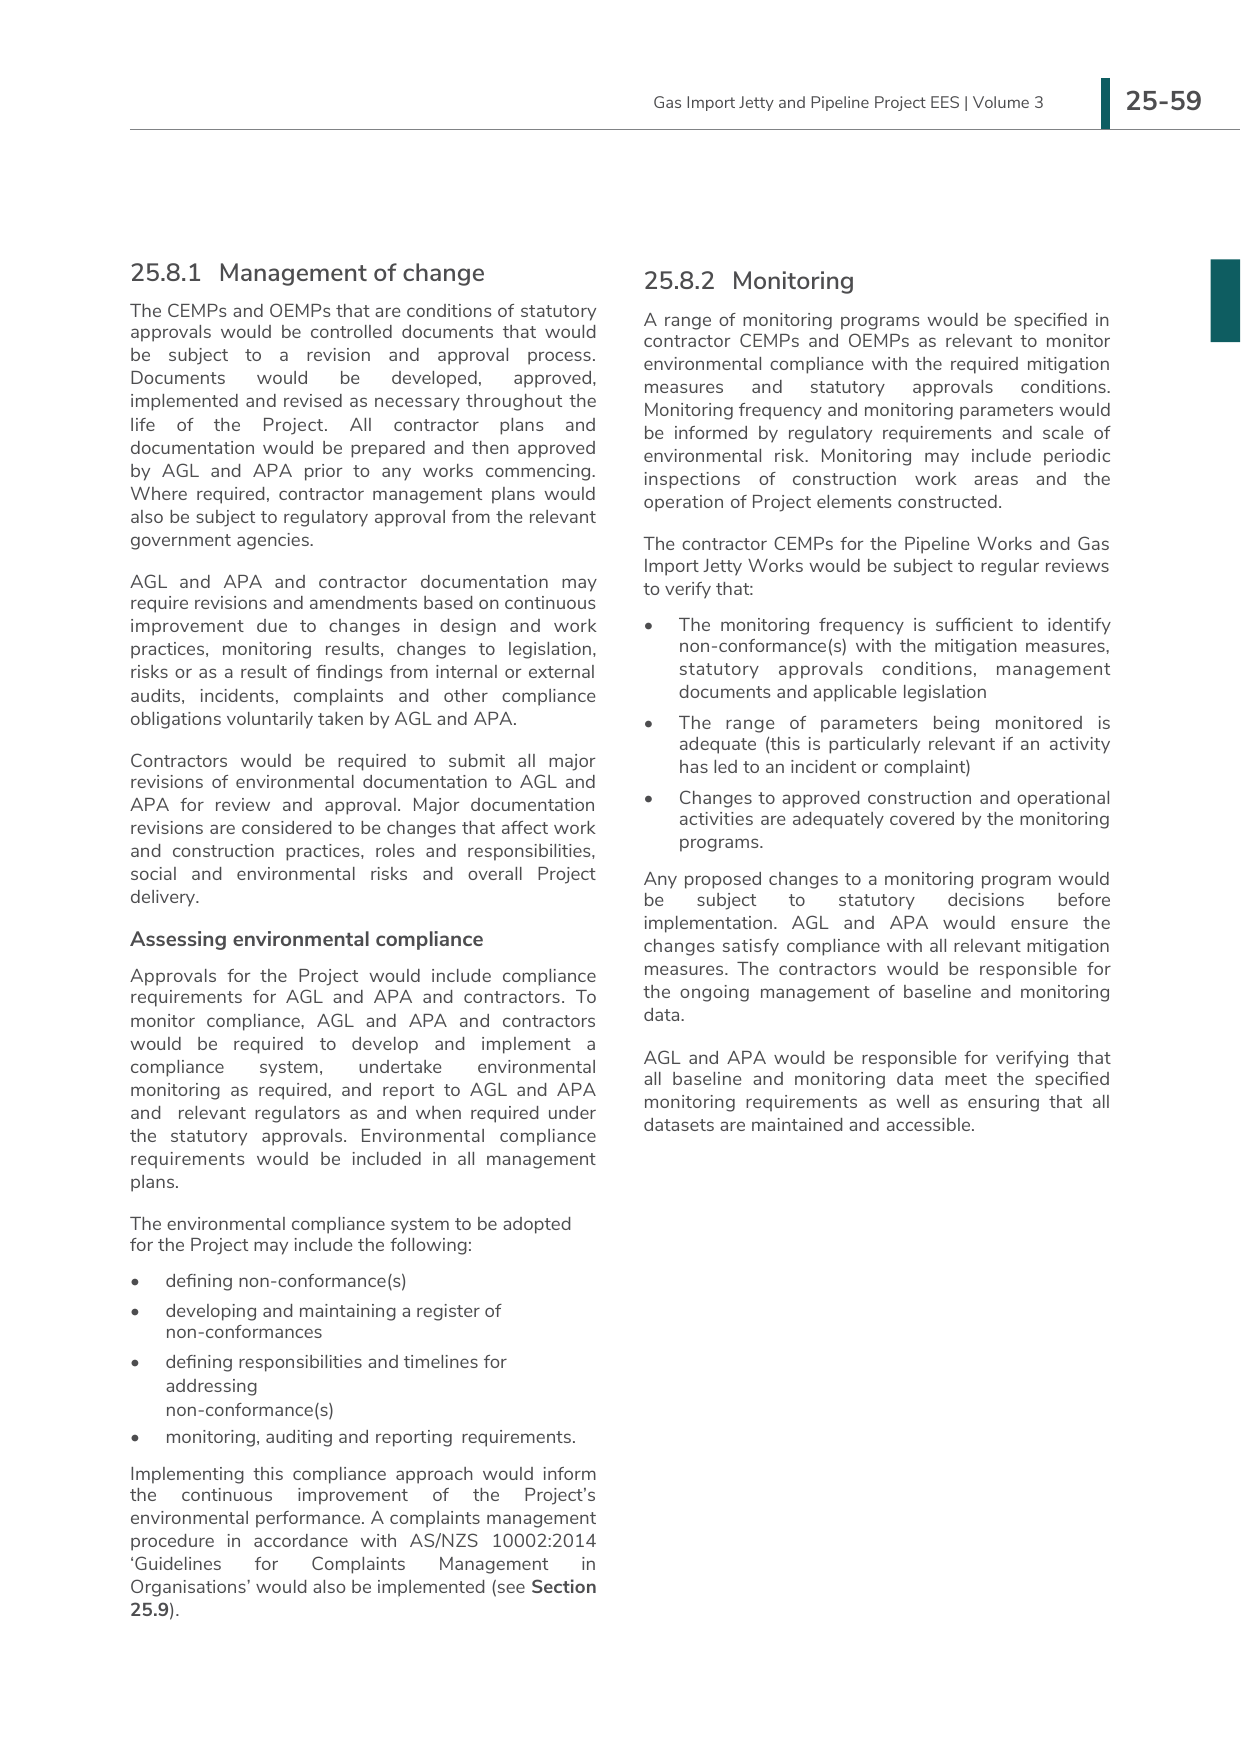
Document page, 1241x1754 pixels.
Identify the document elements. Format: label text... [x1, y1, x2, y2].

text AGL and APA and contractor documentation may require revisions and amendments based on continuous improvement due to changes in design and work practices, monitoring results, changes to legislation, risks or as a result of findings from internal or external audits, incidents, complaints and other compliance obligations voluntarily taken by AGL and APA. [130, 570, 597, 732]
list The range of parameters being monitored is adequate (this is particularly relevant if an activity has led to an incident or complaint) [643, 711, 1111, 780]
text A range of monitoring programs would be specified in contractor CEMPs and OEMPs as relevant to monitor environmental compliance with the required mitigation measures and statutory approvals conditions. Monitoring frequency and monitoring parameters would be informed by regulatory requirements and scale of environmental risk. Monitoring may include periodic inspections of construction work areas and the operation of Project elements constructed. [643, 308, 1111, 516]
text Assessing environmental compliance [130, 925, 597, 954]
text The environmental compliance system to be adopted for the Project may include the following: [130, 1212, 597, 1258]
text AGL and APA would be responsible for verifying that all baseline and monitoring data meet the specified monitoring requirements as well as ensuring that all datasets are maintained and accessible. [643, 1046, 1111, 1138]
list defining responsibilities and timelines for addressing [130, 1349, 597, 1397]
text Approvals for the Project would include compliance requirements for AGL and APA and contractors. To monitor compliance, AGL and APA and contractors would be required to develop and implement a compliance system, undertake environmental monitoring as required, and report to AGL and APA and relevant regulators as and when required under the statutory approvals. Environmental compliance requirements would be included in all management plans. [130, 964, 596, 1196]
text non-conformance(s) [165, 1397, 597, 1422]
text The CEMPs and OEMPs that are conditions of statutory approvals would be controlled documents that would be subject to a revision and approval process. Documents would be developed, approved, implemented and revised as necessary throughout the life of the Project. All contractor plans and documentation would be prepared and then approved by AGL and APA prior to any works commencing. Where required, contractor management plans would also be subject to regulatory approval from the relevant government agencies. [130, 299, 597, 553]
text The contractor CEMPs for the Pipeline Works and Gas Import Jetty Works would be subject to regular reviews to verify that: [643, 532, 1111, 602]
list developing and maintaining a register of non-conformances [130, 1299, 506, 1345]
list monitoring, auditing and reporting requirements. [130, 1425, 597, 1451]
subtitle Monitoring [643, 264, 1142, 298]
list Changes to approved construction and operational activities are adequately covered by the monitoring programs. [643, 786, 1111, 855]
text Implementing this compliance approach would inform the continuous improvement of the Project’s environmental performance. A complaints management procedure in accordance with AS/NZS 10002:2014 ‘Guidelines for Complaints Management in Organisations’ would also be implemented (see Section 25.9). [130, 1462, 597, 1623]
subtitle Management of change [130, 256, 597, 290]
text Contractors would be required to submit all major revisions of environmental documentation to AGL and APA for review and approval. Major documentation revisions are considered to be changes that affect work and construction practices, roles and responsibilities, social and environmental risks and overall Project delivery. [130, 749, 596, 911]
list defining non-conformance(s) [130, 1268, 597, 1294]
text Any proposed changes to a monitoring program would be subject to statutory decisions before implementation. AGL and APA would ensure the changes satisfy compliance with all relevant mitigation measures. The contractors would be responsible for the ongoing management of baseline and monitoring data. [643, 867, 1111, 1028]
list The monitoring frequency is sufficient to identify non-conformance(s) with the mitigation measures, statutory approvals conditions, management documents and applicable legislation [643, 613, 1111, 706]
